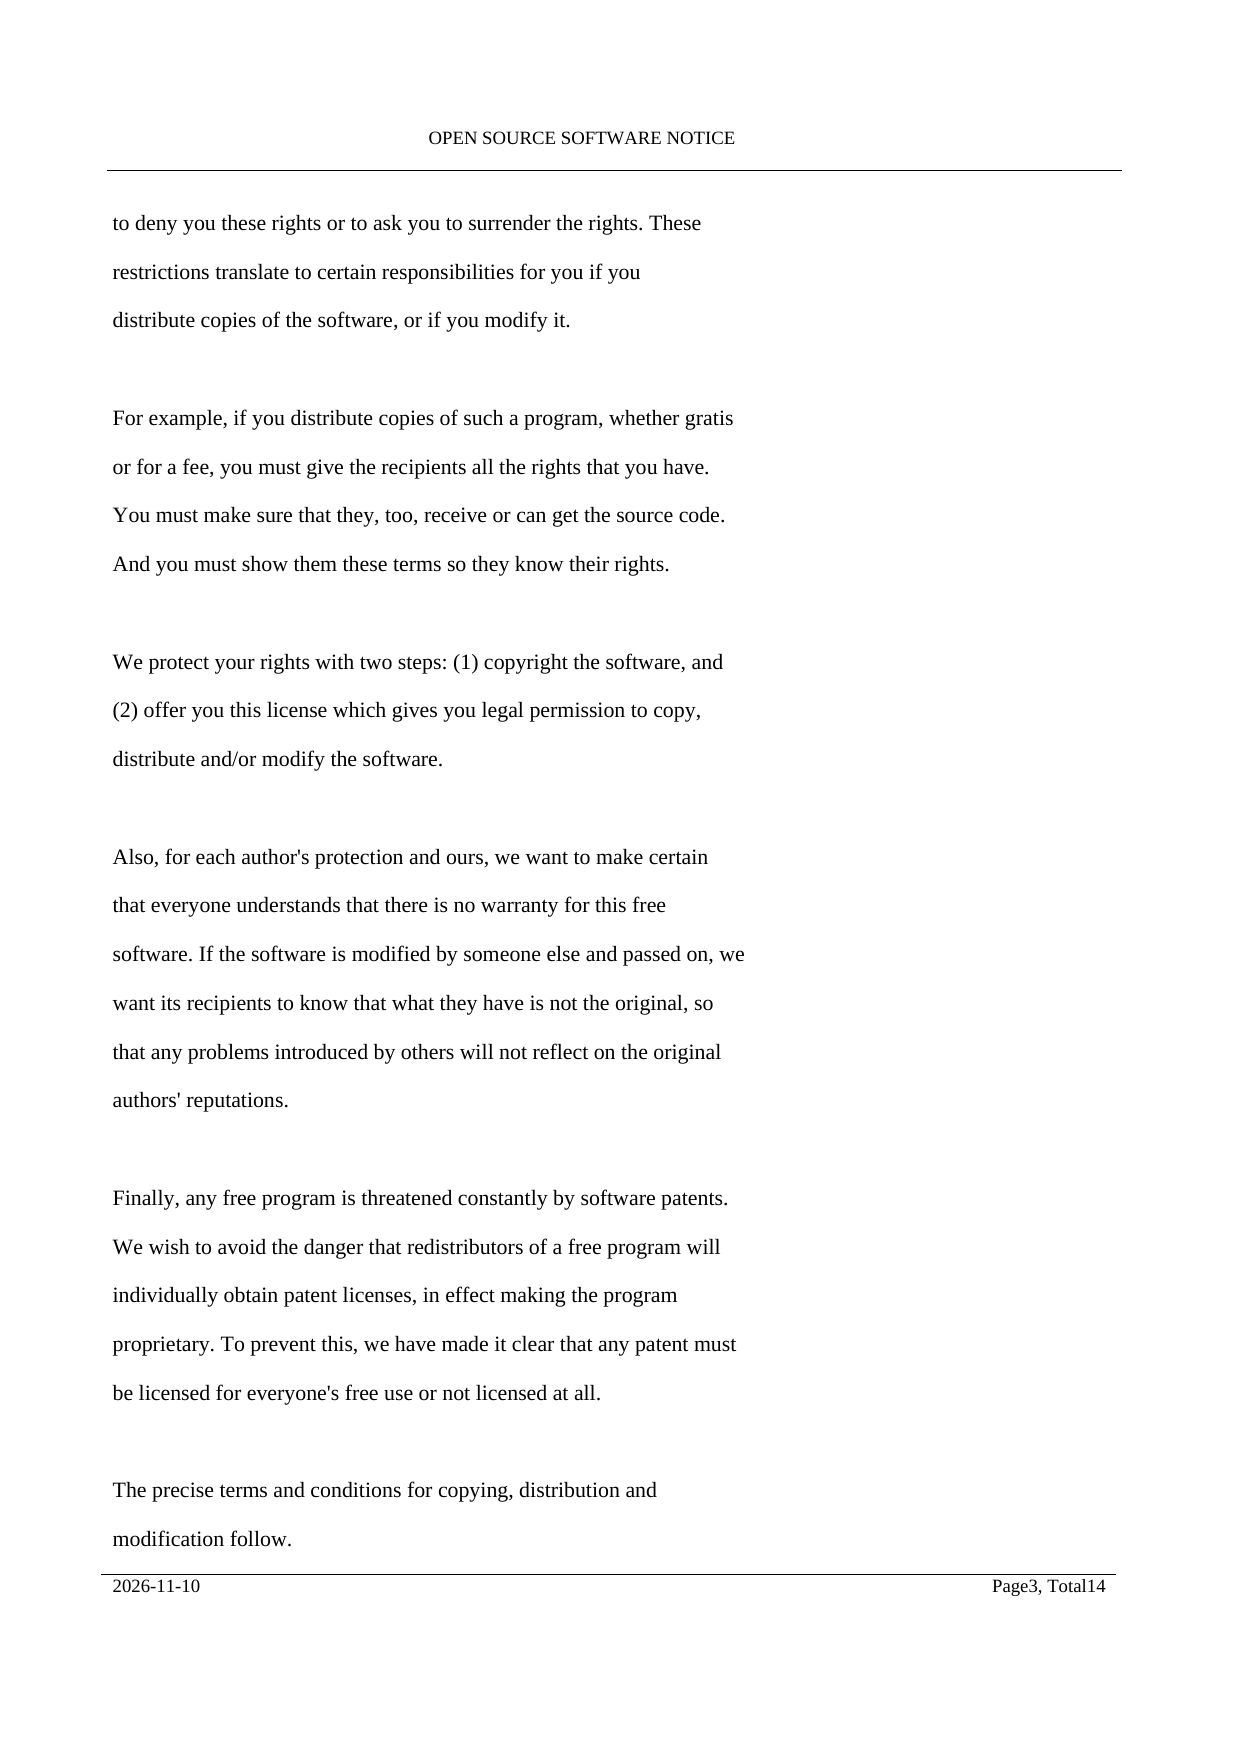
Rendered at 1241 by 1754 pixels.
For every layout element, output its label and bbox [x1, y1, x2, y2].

text [112, 206, 1128, 1555]
